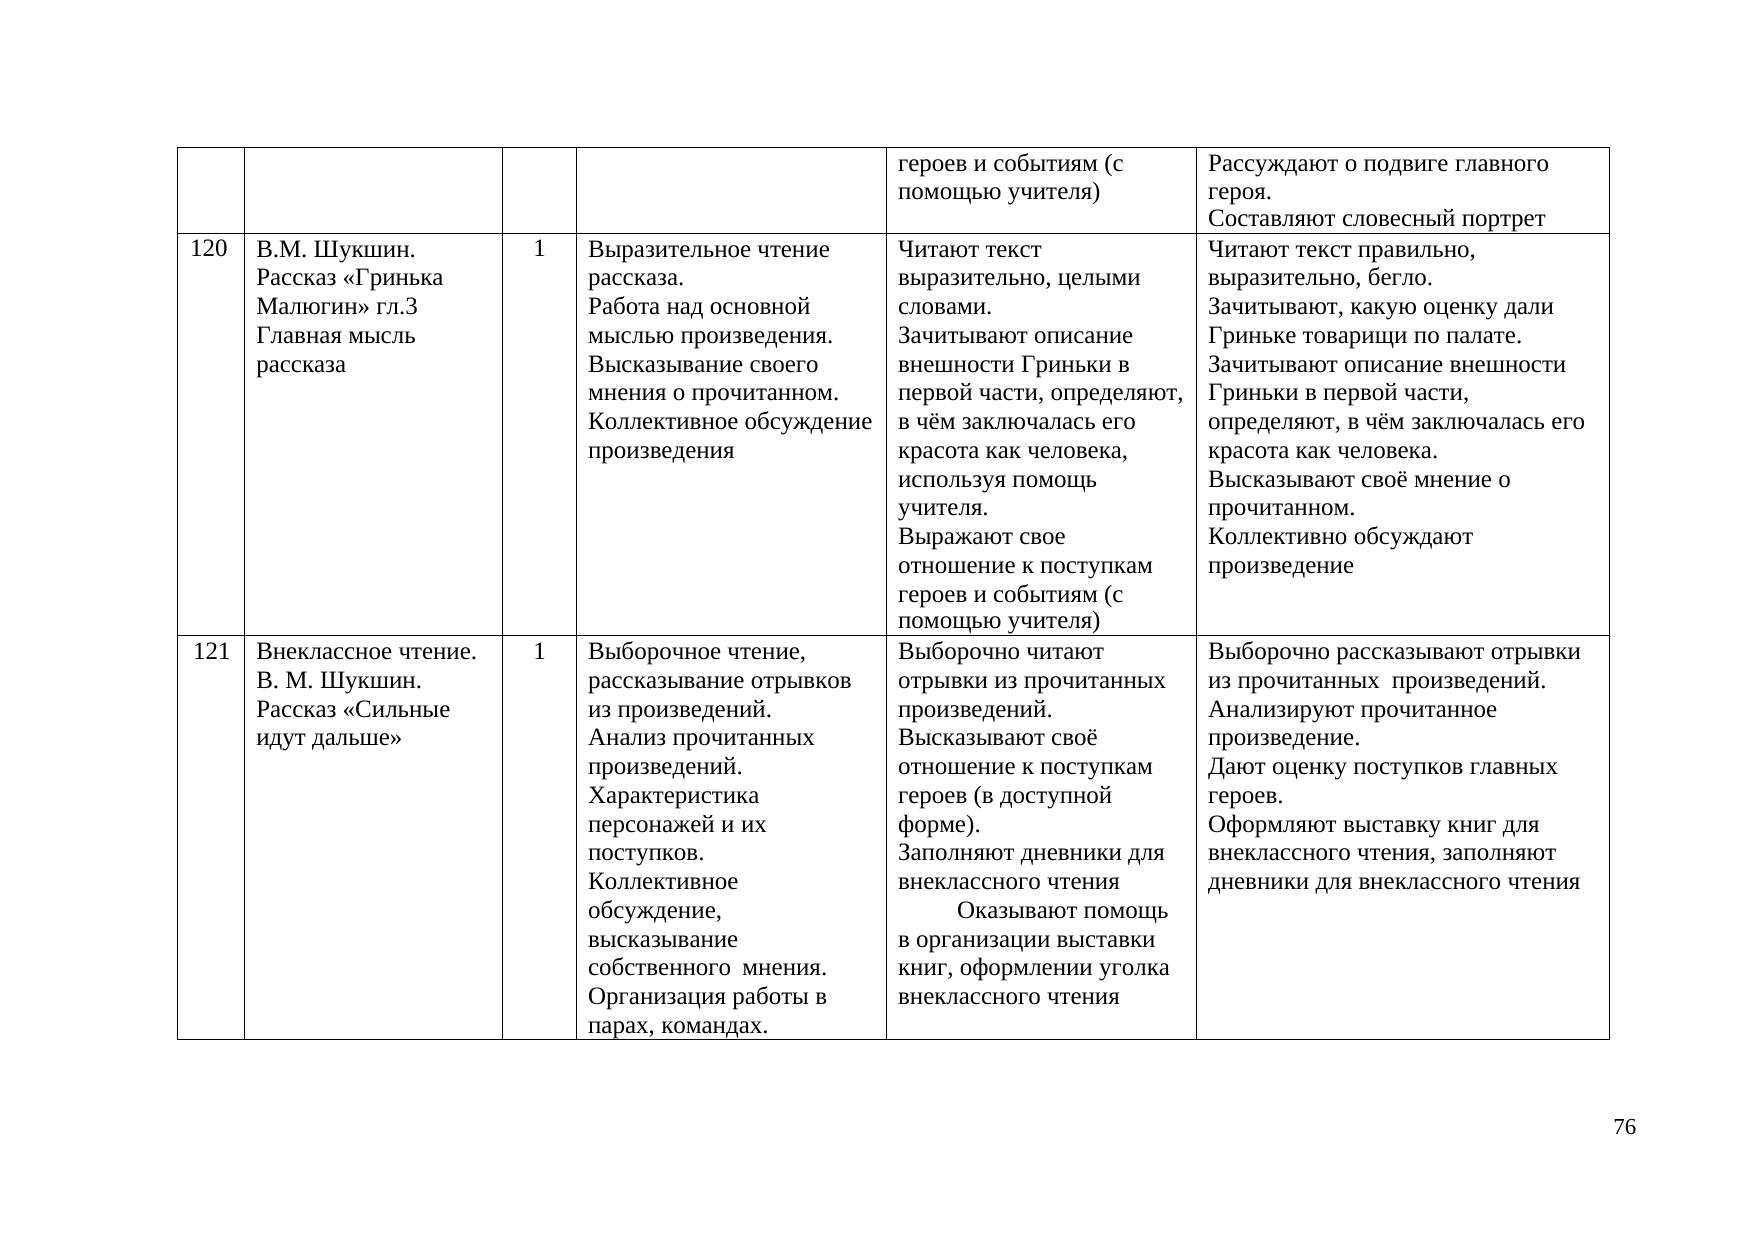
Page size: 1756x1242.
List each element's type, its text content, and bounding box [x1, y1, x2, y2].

table_cell Выразительное чтение рассказа. Работа над основной мыслью произведения. Высказывание своего мнения о прочитанном. Коллективное обсуждение произведения [577, 234, 886, 635]
table_cell Внеклассное чтение. В. М. Шукшин. Рассказ «Сильные идут дальше» [245, 636, 502, 1039]
table_cell Выборочно читают отрывки из прочитанных произведений. Высказывают своё отношение к поступкам героев (в доступной форме). Заполняют дневники для внеклассного чтения Оказывают помощь в организации выставки книг, оформлении уголка внеклассного чтения [887, 636, 1196, 1039]
table_header [577, 148, 886, 233]
table_cell Читают текст правильно, выразительно, бегло. Зачитывают, какую оценку дали Гриньке товарищи по палате. Зачитывают описание внешности Гриньки в первой части, определяют, в чём заключалась его красота как человека. Высказывают своё мнение о прочитанном. Коллективно обсуждают произведение [1197, 234, 1609, 635]
table_header [245, 148, 502, 233]
table_cell В.М. Шукшин. Рассказ «Гринька Малюгин» гл.3 Главная мысль рассказа [245, 234, 502, 635]
table_header [503, 148, 576, 233]
table_cell Выборочно рассказывают отрывки из прочитанных произведений. Анализируют прочитанное произведение. Дают оценку поступков главных героев. Оформляют выставку книг для внеклассного чтения, заполняют дневники для внеклассного чтения [1197, 636, 1609, 1039]
table_header героев и событиям (с помощью учителя) [887, 148, 1196, 233]
table_cell 1 [503, 636, 576, 1039]
table_header [178, 148, 244, 233]
table_cell 1 [503, 234, 576, 635]
table_header Рассуждают о подвиге главного героя. Составляют словесный портрет [1197, 148, 1609, 233]
table_cell 121 [178, 636, 244, 1039]
table_cell 120 [178, 234, 244, 635]
table_cell Читают текст выразительно, целыми словами. Зачитывают описание внешности Гриньки в первой части, определяют, в чём заключалась его красота как человека, используя помощь учителя. Выражают свое отношение к поступкам героев и событиям (с помощью учителя) [887, 234, 1196, 635]
table_cell Выборочное чтение, рассказывание отрывков из произведений. Анализ прочитанных произведений. Характеристика персонажей и их поступков. Коллективное обсуждение, высказывание собственного мнения. Организация работы в парах, командах. [577, 636, 886, 1039]
